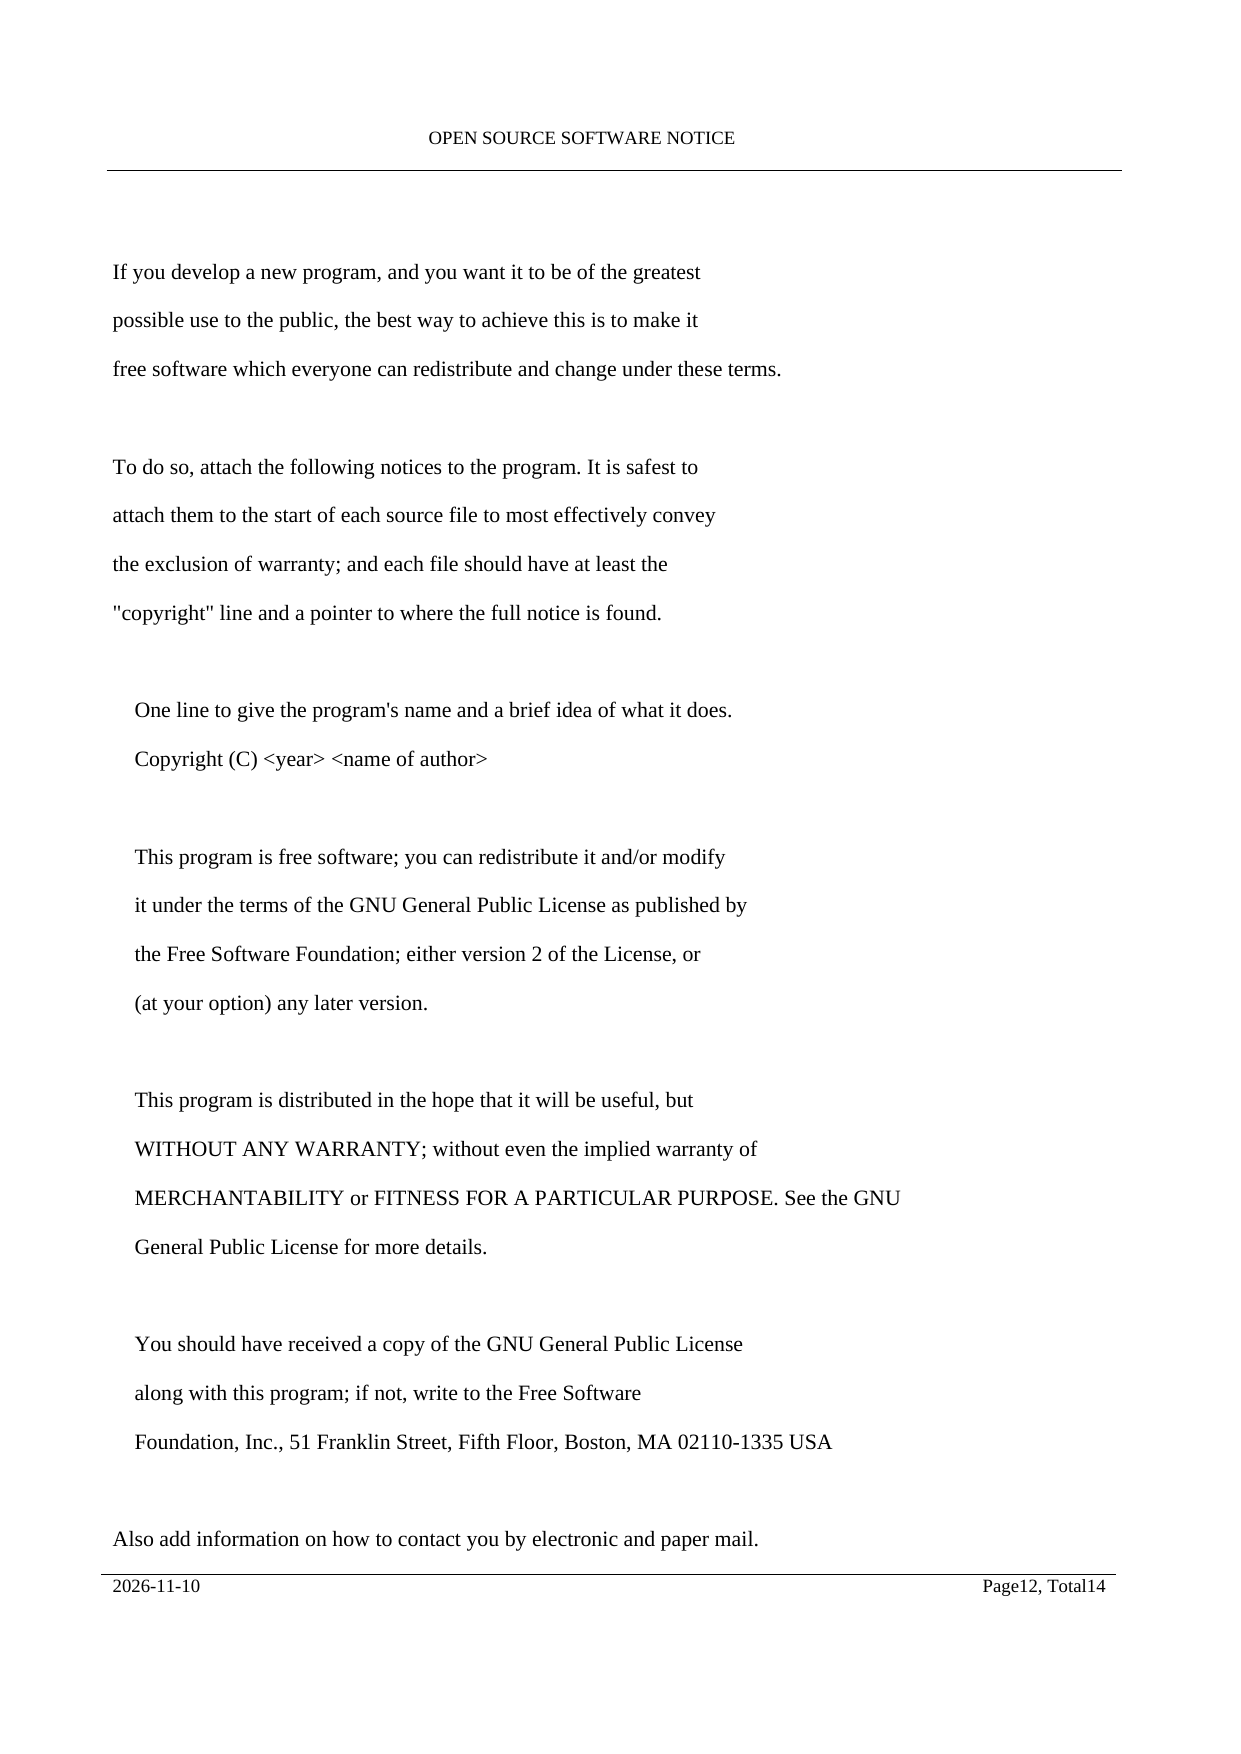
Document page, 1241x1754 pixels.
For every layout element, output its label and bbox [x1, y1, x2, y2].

text [112, 206, 1128, 1555]
